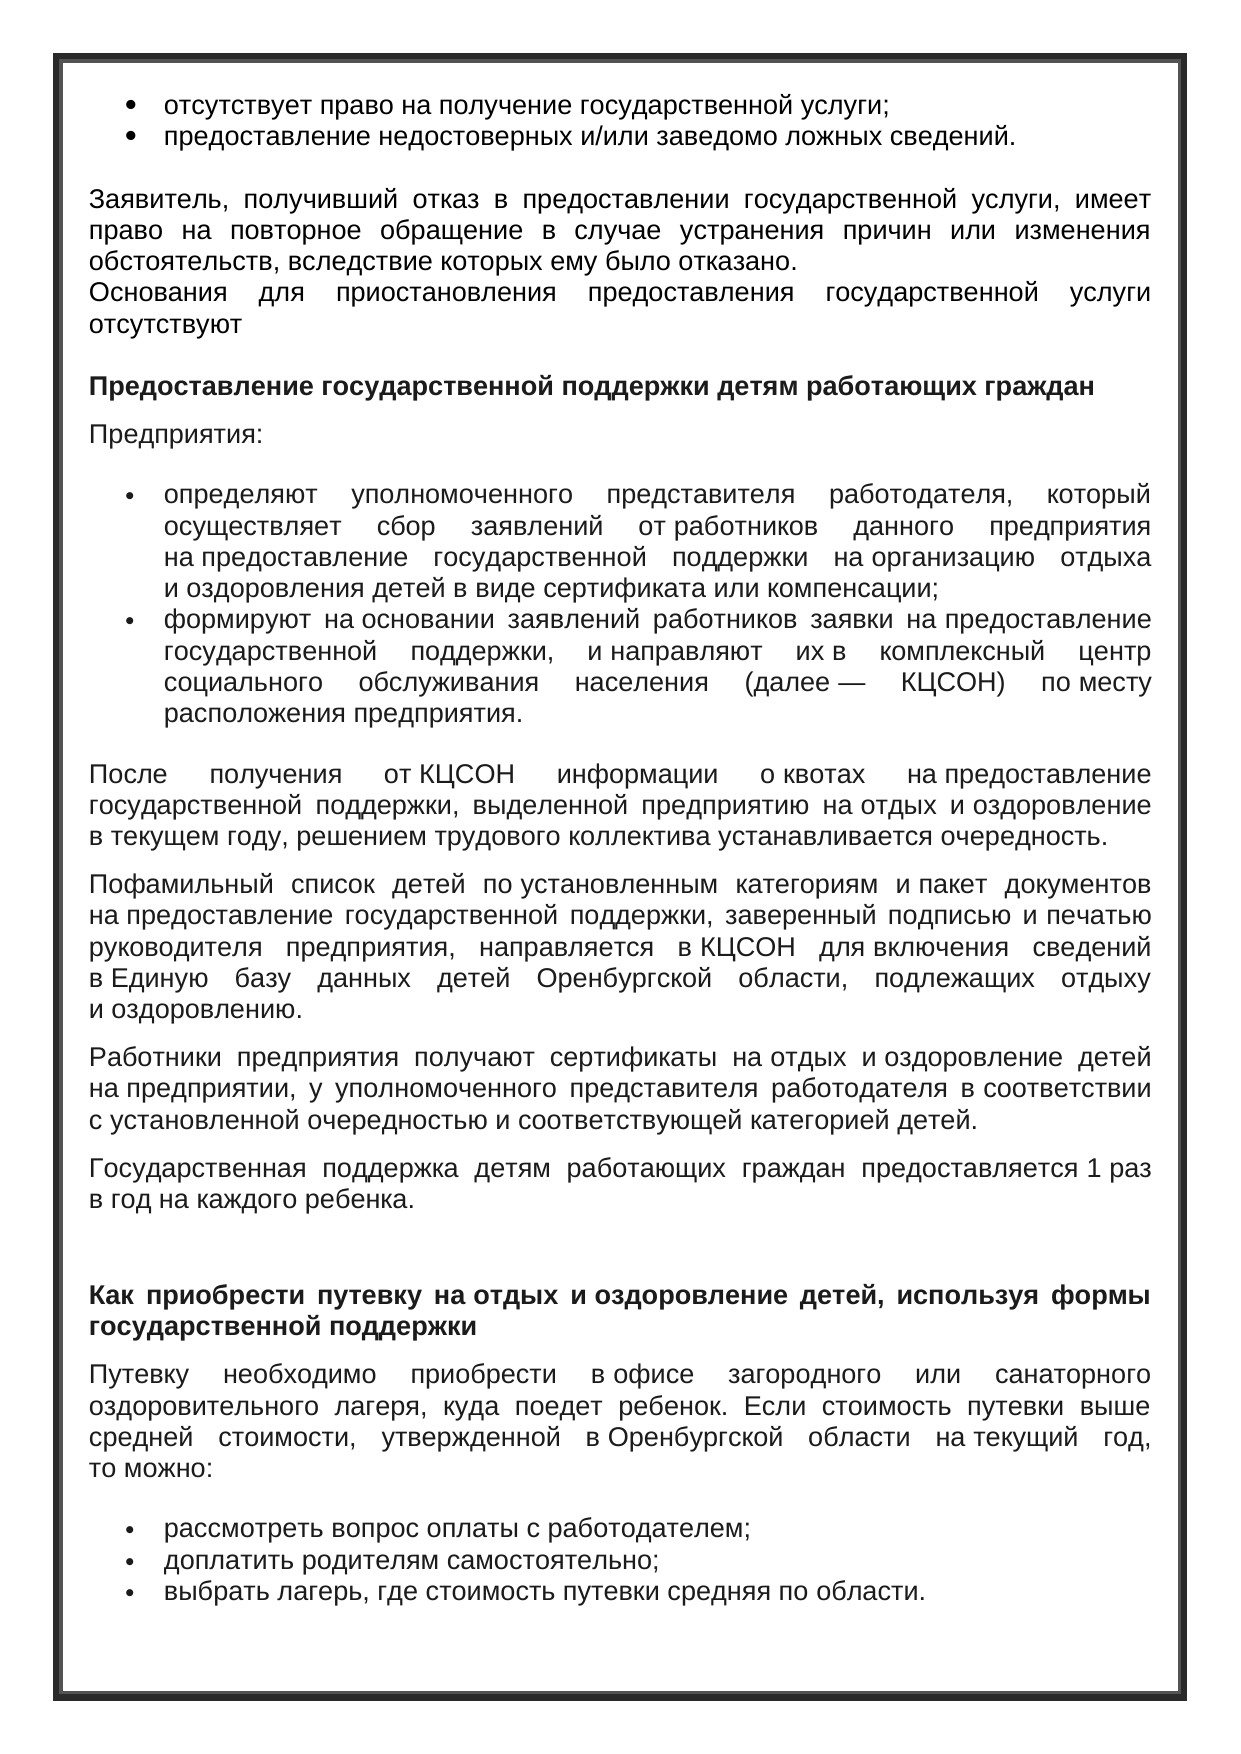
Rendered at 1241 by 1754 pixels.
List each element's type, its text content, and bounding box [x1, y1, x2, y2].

text Как приобрести путевку на отдых и оздоровление детей, используя формы государственной поддержки [89, 1279, 1152, 1341]
text Работники предприятия получают сертификаты на отдых и оздоровление детей на предприятии, у уполномоченного представителя работодателя в соответствии с установленной очередностью и соответствующей категорией детей. [89, 1041, 1152, 1135]
text Путевку необходимо приобрести в офисе загородного или санаторного оздоровительного лагеря, куда поедет ребенок. Если стоимость путевки выше средней стоимости, утвержденной в Оренбургской области на текущий год, то можно: [89, 1358, 1152, 1483]
list выбрать лагерь, где стоимость путевки средняя по области. [126, 1575, 1152, 1606]
list рассмотреть вопрос оплаты с работодателем; [126, 1512, 1152, 1544]
text Заявитель, получивший отказ в предоставлении государственной услуги, имеет право на повторное обращение в случае устранения причин или изменения обстоятельств, вследствие которых ему было отказано. [89, 183, 1152, 276]
text Предприятия: [89, 418, 1152, 449]
text Предоставление государственной поддержки детям работающих граждан [89, 370, 1152, 401]
text После получения от КЦСОН информации о квотах на предоставление государственной поддержки, выделенной предприятию на отдых и оздоровление в текущем году, решением трудового коллектива устанавливается очередность. [89, 758, 1152, 851]
text Государственная поддержка детям работающих граждан предоставляется 1 раз в год на каждого ребенка. [89, 1152, 1152, 1214]
list формируют на основании заявлений работников заявки на предоставление государственной поддержки, и направляют их в комплексный центр социального обслуживания населения (далее — КЦСОН) по месту расположения предприятия. [126, 603, 1152, 728]
text Основания для приостановления предоставления государственной услуги отсутствуют [89, 276, 1152, 339]
text Пофамильный список детей по установленным категориям и пакет документов на предоставление государственной поддержки, заверенный подписью и печатью руководителя предприятия, направляется в КЦСОН для включения сведений в Единую базу данных детей Оренбургской области, подлежащих отдыху и оздоровлению. [89, 868, 1152, 1024]
list доплатить родителям самостоятельно; [126, 1544, 1152, 1575]
list отсутствует право на получение государственной услуги; [126, 89, 1152, 120]
list предоставление недостоверных и/или заведомо ложных сведений. [126, 120, 1152, 151]
list определяют уполномоченного представителя работодателя, который осуществляет сбор заявлений от работников данного предприятия на предоставление государственной поддержки на организацию отдыха и оздоровления детей в виде сертификата или компенсации; [126, 478, 1152, 603]
